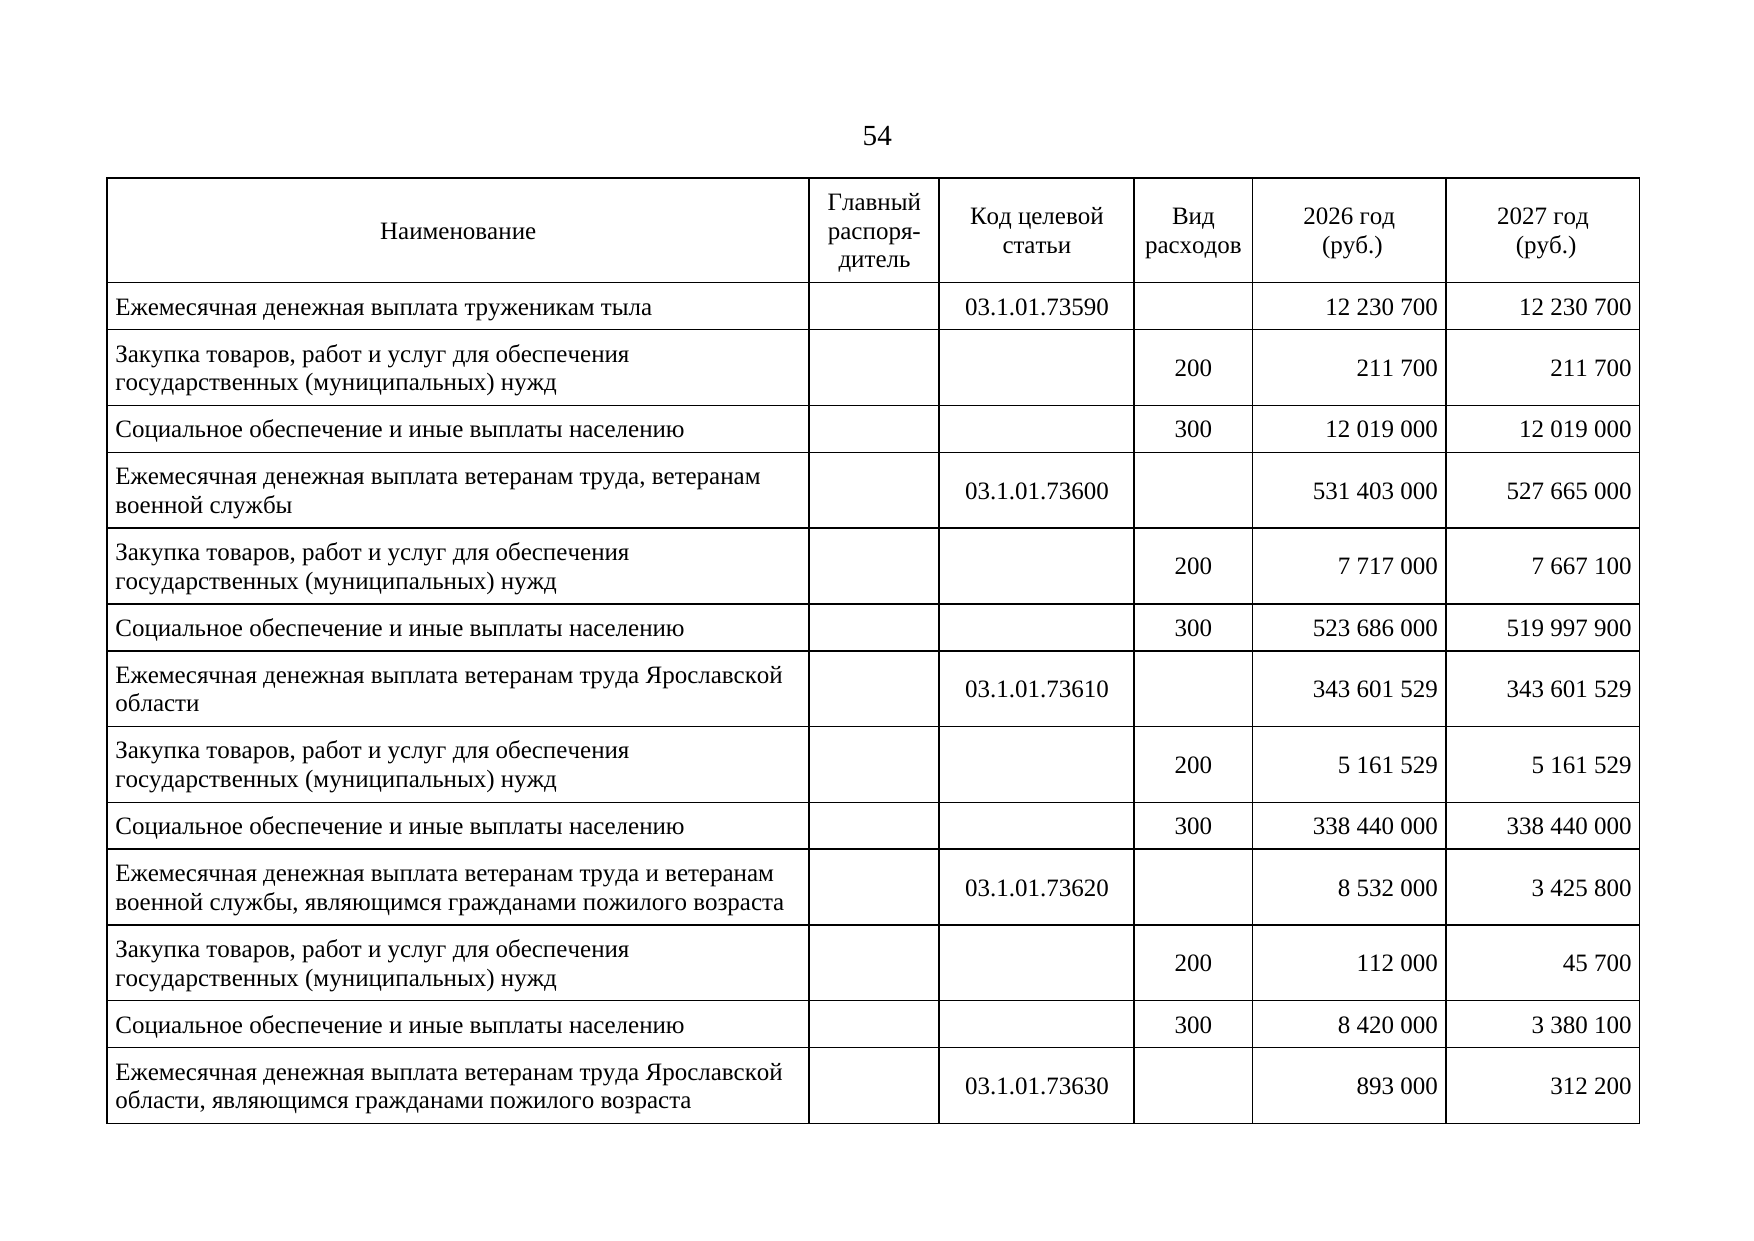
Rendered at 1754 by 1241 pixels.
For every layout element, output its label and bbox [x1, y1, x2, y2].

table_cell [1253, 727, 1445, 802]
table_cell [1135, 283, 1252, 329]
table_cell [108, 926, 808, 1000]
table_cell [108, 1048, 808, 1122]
table_header [108, 179, 808, 282]
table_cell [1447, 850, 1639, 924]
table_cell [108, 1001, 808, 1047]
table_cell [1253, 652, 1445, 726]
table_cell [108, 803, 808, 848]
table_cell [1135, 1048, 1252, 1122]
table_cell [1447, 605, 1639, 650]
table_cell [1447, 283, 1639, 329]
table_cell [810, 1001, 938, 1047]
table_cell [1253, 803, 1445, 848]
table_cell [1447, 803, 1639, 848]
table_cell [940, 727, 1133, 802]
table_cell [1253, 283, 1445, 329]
table_header [1253, 179, 1445, 282]
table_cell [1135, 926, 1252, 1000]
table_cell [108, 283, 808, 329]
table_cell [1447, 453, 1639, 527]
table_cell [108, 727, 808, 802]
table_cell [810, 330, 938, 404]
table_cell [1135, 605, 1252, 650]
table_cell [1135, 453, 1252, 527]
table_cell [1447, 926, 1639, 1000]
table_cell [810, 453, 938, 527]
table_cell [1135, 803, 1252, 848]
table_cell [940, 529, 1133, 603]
table_header [940, 179, 1133, 282]
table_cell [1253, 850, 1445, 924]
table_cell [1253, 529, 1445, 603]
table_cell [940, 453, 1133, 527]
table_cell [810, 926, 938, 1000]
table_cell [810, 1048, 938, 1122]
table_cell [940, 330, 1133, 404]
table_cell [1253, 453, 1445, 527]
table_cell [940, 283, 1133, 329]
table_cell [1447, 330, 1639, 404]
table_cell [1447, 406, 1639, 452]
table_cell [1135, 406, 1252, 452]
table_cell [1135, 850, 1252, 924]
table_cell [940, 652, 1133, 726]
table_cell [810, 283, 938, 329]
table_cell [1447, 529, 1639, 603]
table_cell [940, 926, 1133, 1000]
table_header [1447, 179, 1639, 282]
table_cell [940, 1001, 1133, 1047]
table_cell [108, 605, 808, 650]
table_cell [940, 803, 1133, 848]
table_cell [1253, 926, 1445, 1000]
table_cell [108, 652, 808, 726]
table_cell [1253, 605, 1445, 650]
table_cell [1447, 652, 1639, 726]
table_header [1135, 179, 1252, 282]
table_header [810, 179, 938, 282]
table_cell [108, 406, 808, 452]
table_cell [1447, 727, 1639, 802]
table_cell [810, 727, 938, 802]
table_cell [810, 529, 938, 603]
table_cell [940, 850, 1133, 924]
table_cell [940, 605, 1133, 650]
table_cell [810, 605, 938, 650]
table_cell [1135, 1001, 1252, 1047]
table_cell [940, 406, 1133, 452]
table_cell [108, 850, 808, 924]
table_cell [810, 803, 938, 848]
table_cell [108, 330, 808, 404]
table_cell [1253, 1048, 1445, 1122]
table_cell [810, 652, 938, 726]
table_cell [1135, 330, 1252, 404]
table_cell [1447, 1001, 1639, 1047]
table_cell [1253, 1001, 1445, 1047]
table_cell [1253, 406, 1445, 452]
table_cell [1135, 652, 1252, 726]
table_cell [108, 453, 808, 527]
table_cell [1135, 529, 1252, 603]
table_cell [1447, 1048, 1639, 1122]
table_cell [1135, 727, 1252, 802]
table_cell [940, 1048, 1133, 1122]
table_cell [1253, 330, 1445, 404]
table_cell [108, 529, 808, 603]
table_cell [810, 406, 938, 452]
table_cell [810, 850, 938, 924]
